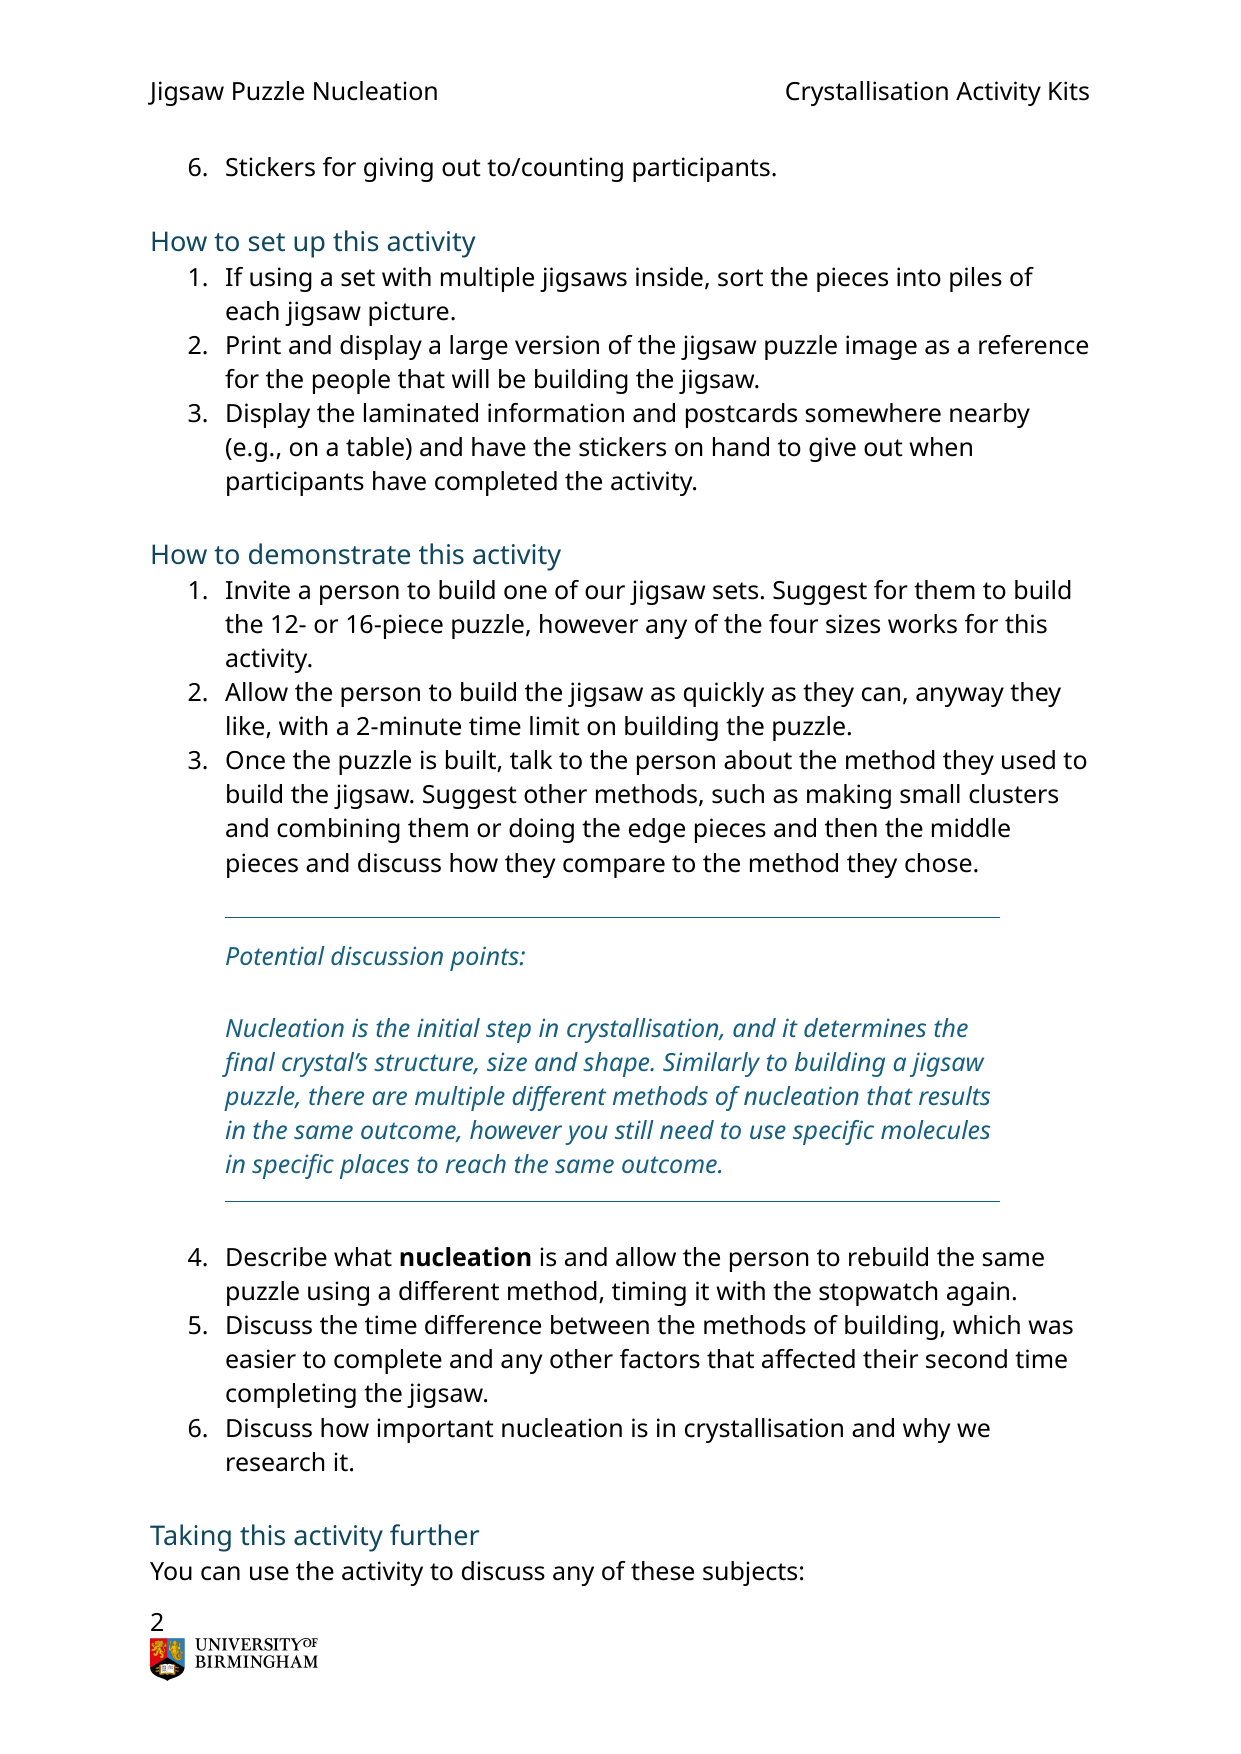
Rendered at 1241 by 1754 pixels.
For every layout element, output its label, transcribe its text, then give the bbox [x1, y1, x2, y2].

list If using a set with multiple jigsaws inside, sort the pieces into piles of each jigsaw picture. [187, 259, 1090, 327]
text Nucleation is the initial step in crystallisation, and it determines the final crystal’s structure, size and shape. Similarly to building a jigsaw puzzle, there are multiple different methods of nucleation that results in the same outcome, however you still need to use specific molecules in specific places to reach the same outcome. [225, 988, 1000, 1201]
list Stickers for giving out to/counting participants. [187, 150, 1090, 184]
subtitle How to demonstrate this activity [150, 536, 1090, 573]
list Discuss how important nucleation is in crystallisation and why we research it. [187, 1410, 1090, 1478]
list Discuss the time difference between the methods of building, which was easier to complete and any other factors that affected their second time completing the jigsaw. [187, 1308, 1090, 1410]
list Display the laminated information and postcards somewhere nearby (e.g., on a table) and have the stickers on hand to give out when participants have completed the activity. [187, 395, 1090, 498]
list Print and display a large version of the jigsaw puzzle image as a reference for the people that will be building the jigsaw. [187, 327, 1090, 395]
picture [150, 1638, 318, 1681]
list Describe what nucleation is and allow the person to rebuild the same puzzle using a different method, timing it with the stopwatch again. [187, 1240, 1090, 1308]
subtitle Taking this activity further [150, 1517, 1090, 1553]
list Invite a person to build one of our jigsaw sets. Suggest for them to build the 12- or 16-piece puzzle, however any of the four sizes works for this activity. [187, 573, 1090, 675]
subtitle How to set up this activity [150, 222, 1090, 259]
list Once the puzzle is built, talk to the person about the method they used to build the jigsaw. Suggest other methods, such as making small clusters and combining them or doing the edge pieces and then the middle pieces and discuss how they compare to the method they chose. [187, 743, 1090, 879]
text You can use the activity to discuss any of these subjects: [150, 1553, 1090, 1587]
text Potential discussion points: [225, 918, 1000, 973]
list Allow the person to build the jigsaw as quickly as they can, anyway they like, with a 2-minute time limit on building the puzzle. [187, 675, 1090, 743]
